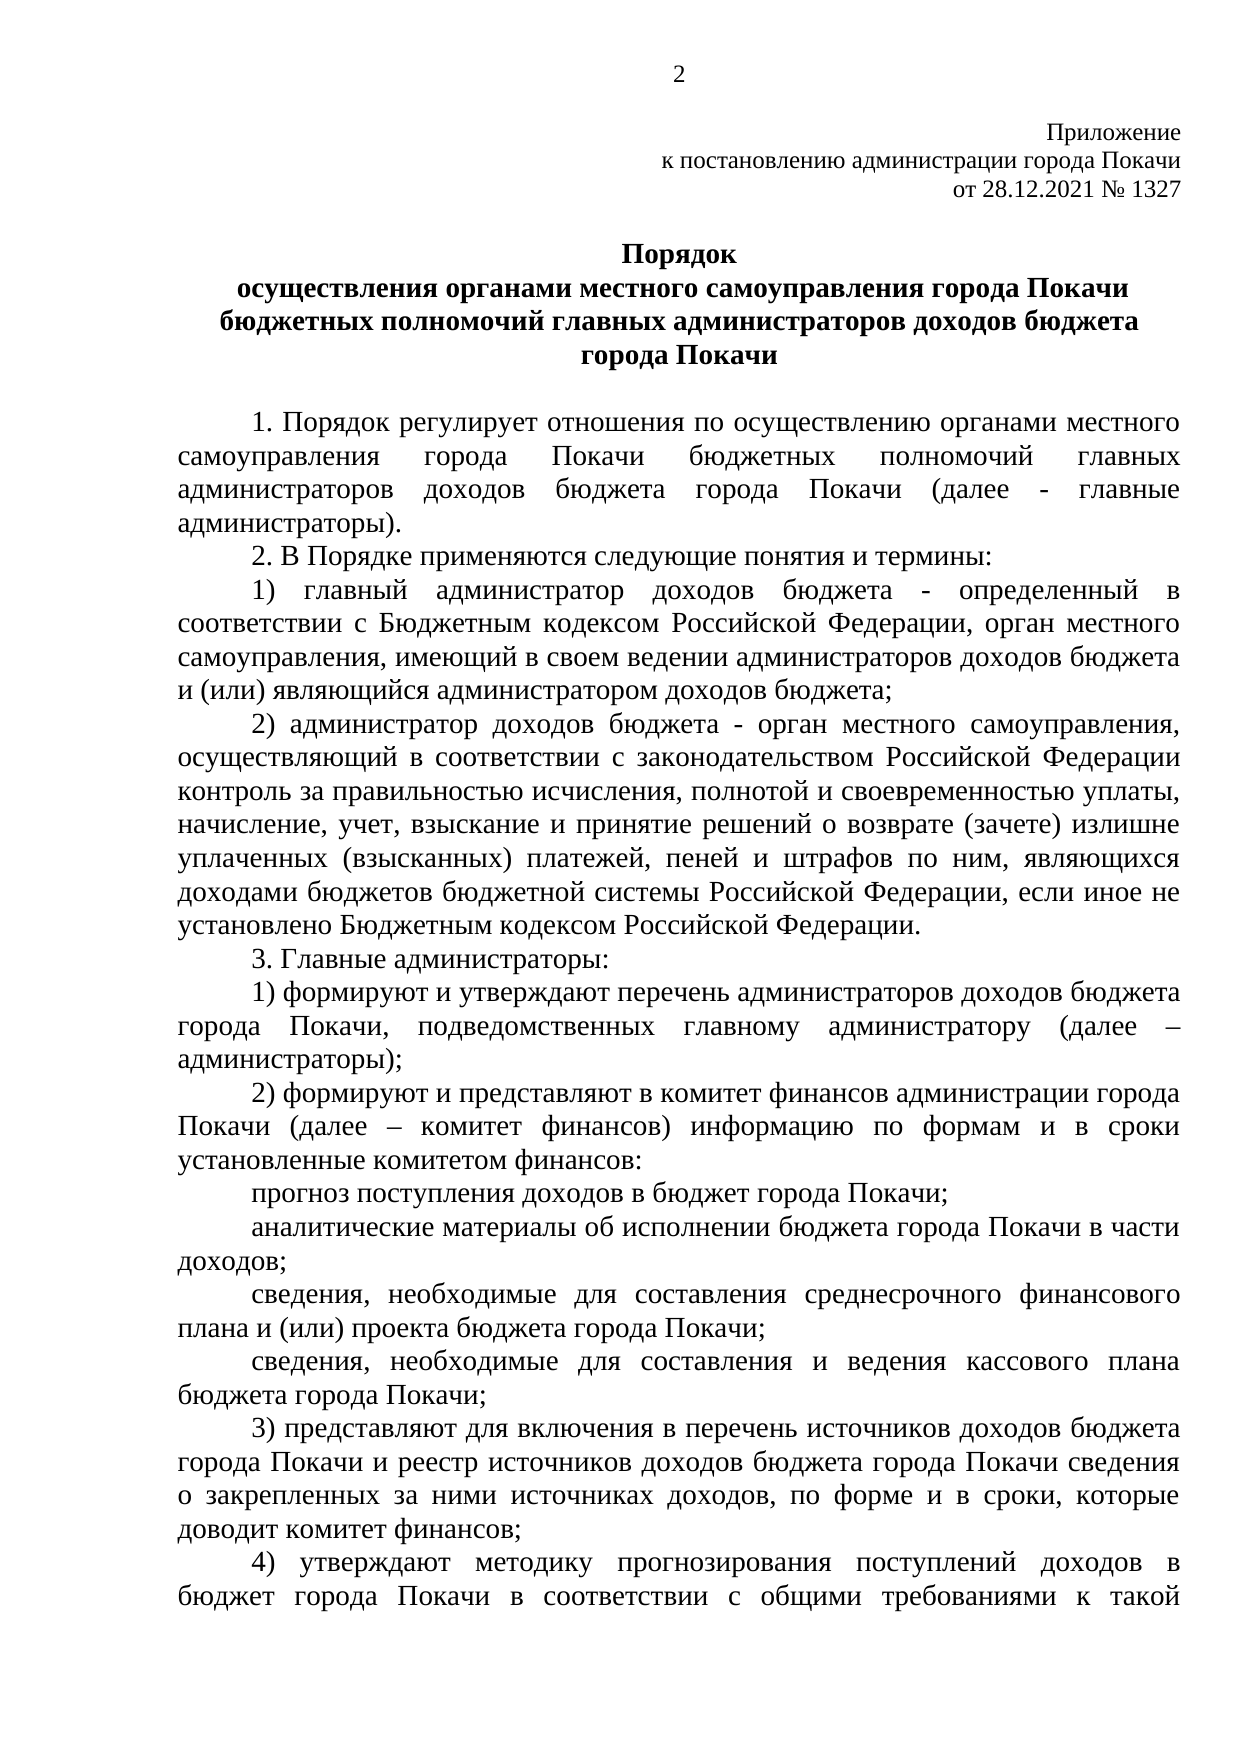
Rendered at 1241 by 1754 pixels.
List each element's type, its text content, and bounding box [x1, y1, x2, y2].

text 3) представляют для включения в перечень источников доходов бюджета города Покачи и реестр источников доходов бюджета города Покачи сведения о закрепленных за ними источниках доходов, по форме и в сроки, которые доводит комитет финансов; [177, 1410, 1181, 1544]
text 1) главный администратор доходов бюджета - определенный в соответствии с Бюджетным кодексом Российской Федерации, орган местного самоуправления, имеющий в своем ведении администраторов доходов бюджета и (или) являющийся администратором доходов бюджета; [177, 572, 1181, 706]
text 1. Порядок регулирует отношения по осуществлению органами местного самоуправления города Покачи бюджетных полномочий главных администраторов доходов бюджета города Покачи (далее - главные администраторы). [177, 404, 1181, 538]
text Порядок [177, 236, 1181, 270]
text Приложение [177, 117, 1181, 145]
text аналитические материалы об исполнении бюджета города Покачи в части доходов; [177, 1209, 1181, 1276]
text сведения, необходимые для составления среднесрочного финансового плана и (или) проекта бюджета города Покачи; [177, 1276, 1181, 1343]
text 3. Главные администраторы: [177, 941, 1181, 974]
text 1) формируют и утверждают перечень администраторов доходов бюджета города Покачи, подведомственных главному администратору (далее – администраторы); [177, 974, 1181, 1075]
text 2) формируют и представляют в комитет финансов администрации города Покачи (далее – комитет финансов) информацию по формам и в сроки установленные комитетом финансов: [177, 1075, 1181, 1176]
text сведения, необходимые для составления и ведения кассового плана бюджета города Покачи; [177, 1343, 1181, 1410]
text к постановлению администрации города Покачи [177, 145, 1181, 174]
text 2) администратор доходов бюджета - орган местного самоуправления, осуществляющий в соответствии с законодательством Российской Федерации контроль за правильностью исчисления, полнотой и своевременностью уплаты, начисление, учет, взыскание и принятие решений о возврате (зачете) излишне уплаченных (взысканных) платежей, пеней и штрафов по ним, являющихся доходами бюджетов бюджетной системы Российской Федерации, если иное не установлено Бюджетным кодексом Российской Федерации. [177, 706, 1181, 941]
text прогноз поступления доходов в бюджет города Покачи; [177, 1176, 1181, 1209]
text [177, 1544, 1181, 1612]
text осуществления органами местного самоуправления города Покачи бюджетных полномочий главных администраторов доходов бюджета города Покачи [177, 270, 1181, 371]
text от 28.12.2021 № 1327 [177, 174, 1181, 203]
text 2. В Порядке применяются следующие понятия и термины: [177, 538, 1181, 572]
